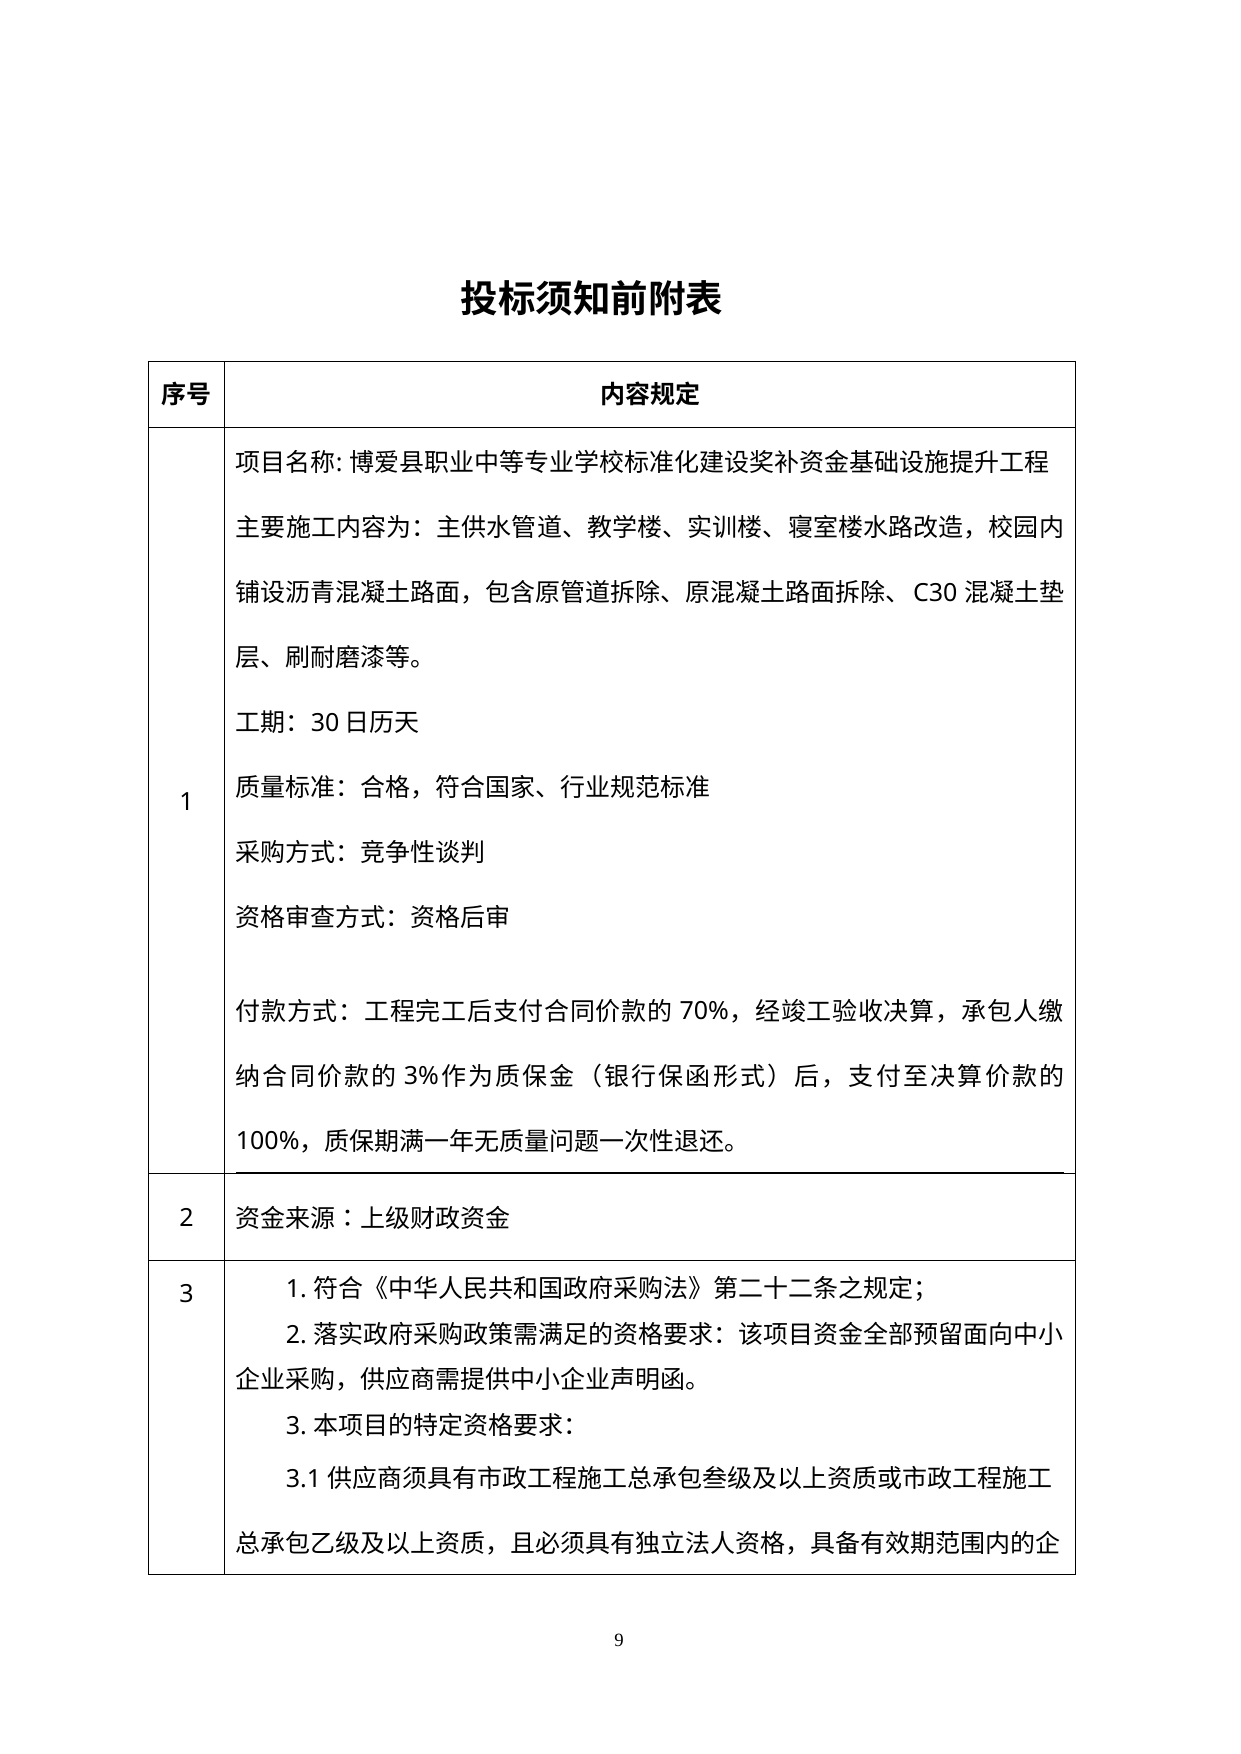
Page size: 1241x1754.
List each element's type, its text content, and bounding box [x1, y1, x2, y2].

table_cell 资金来源：上级财政资金 [225, 1174, 1075, 1259]
table_cell 2 [149, 1174, 224, 1259]
table_header 内容规定 [225, 362, 1075, 427]
table_cell 1 [149, 428, 224, 1173]
table_cell 3 [149, 1261, 224, 1574]
table_cell 项目名称: 博爱县职业中等专业学校标准化建设奖补资金基础设施提升工程 主要施工内容为：主供水管道、教学楼、实训楼、寝室楼水路改造，校园内铺设沥青混凝土路面，包含原管道拆除、原混凝土路面拆除、C30 混凝土垫层、刷耐磨漆等。 工期：30日历天 质量标准：合格，符合国家、行业规范标准 采购方式：竞争性谈判 资格审查方式：资格后审 付款方式：工程完工后支付合同价款的70%，经竣工验收决算，承包人缴纳合同价款的3%作为质保金（银行保函形式）后，支付至决算价款的100%，质保期满一年无质量问题一次性退还。 [225, 428, 1075, 1173]
subtitle 投标须知前附表 [159, 263, 1078, 328]
table_header 序号 [149, 362, 224, 427]
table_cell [225, 1261, 1075, 1574]
